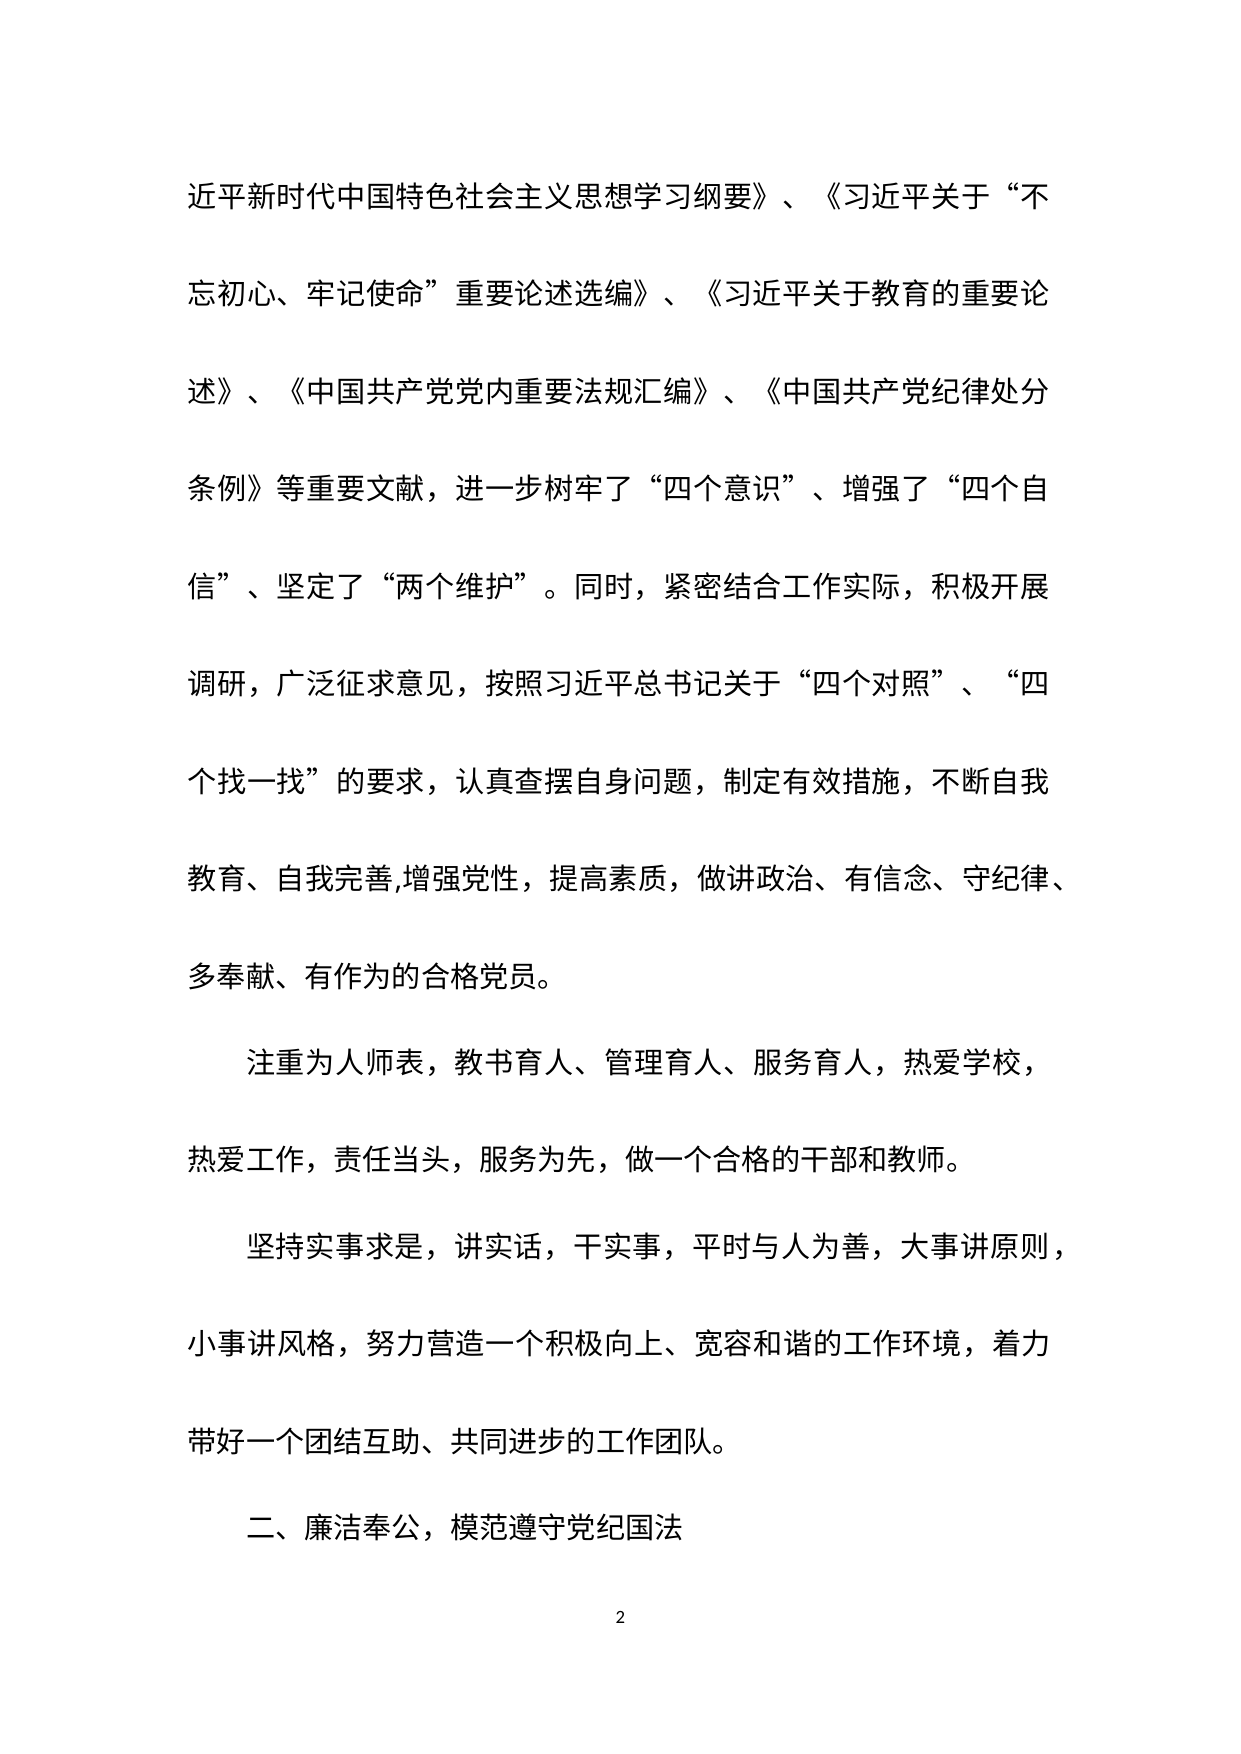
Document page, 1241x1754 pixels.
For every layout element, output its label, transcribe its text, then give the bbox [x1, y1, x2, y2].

text 注重为人师表，教书育人、管理育人、服务育人，热爱学校，热爱工作，责任当头，服务为先，做一个合格的干部和教师。 [187, 1028, 1053, 1191]
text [187, 162, 1053, 1007]
text 二、廉洁奉公，模范遵守党纪国法 [187, 1493, 1053, 1558]
text 坚持实事求是，讲实话，干实事，平时与人为善，大事讲原则，小事讲风格，努力营造一个积极向上、宽容和谐的工作环境，着力带好一个团结互助、共同进步的工作团队。 [187, 1212, 1053, 1472]
